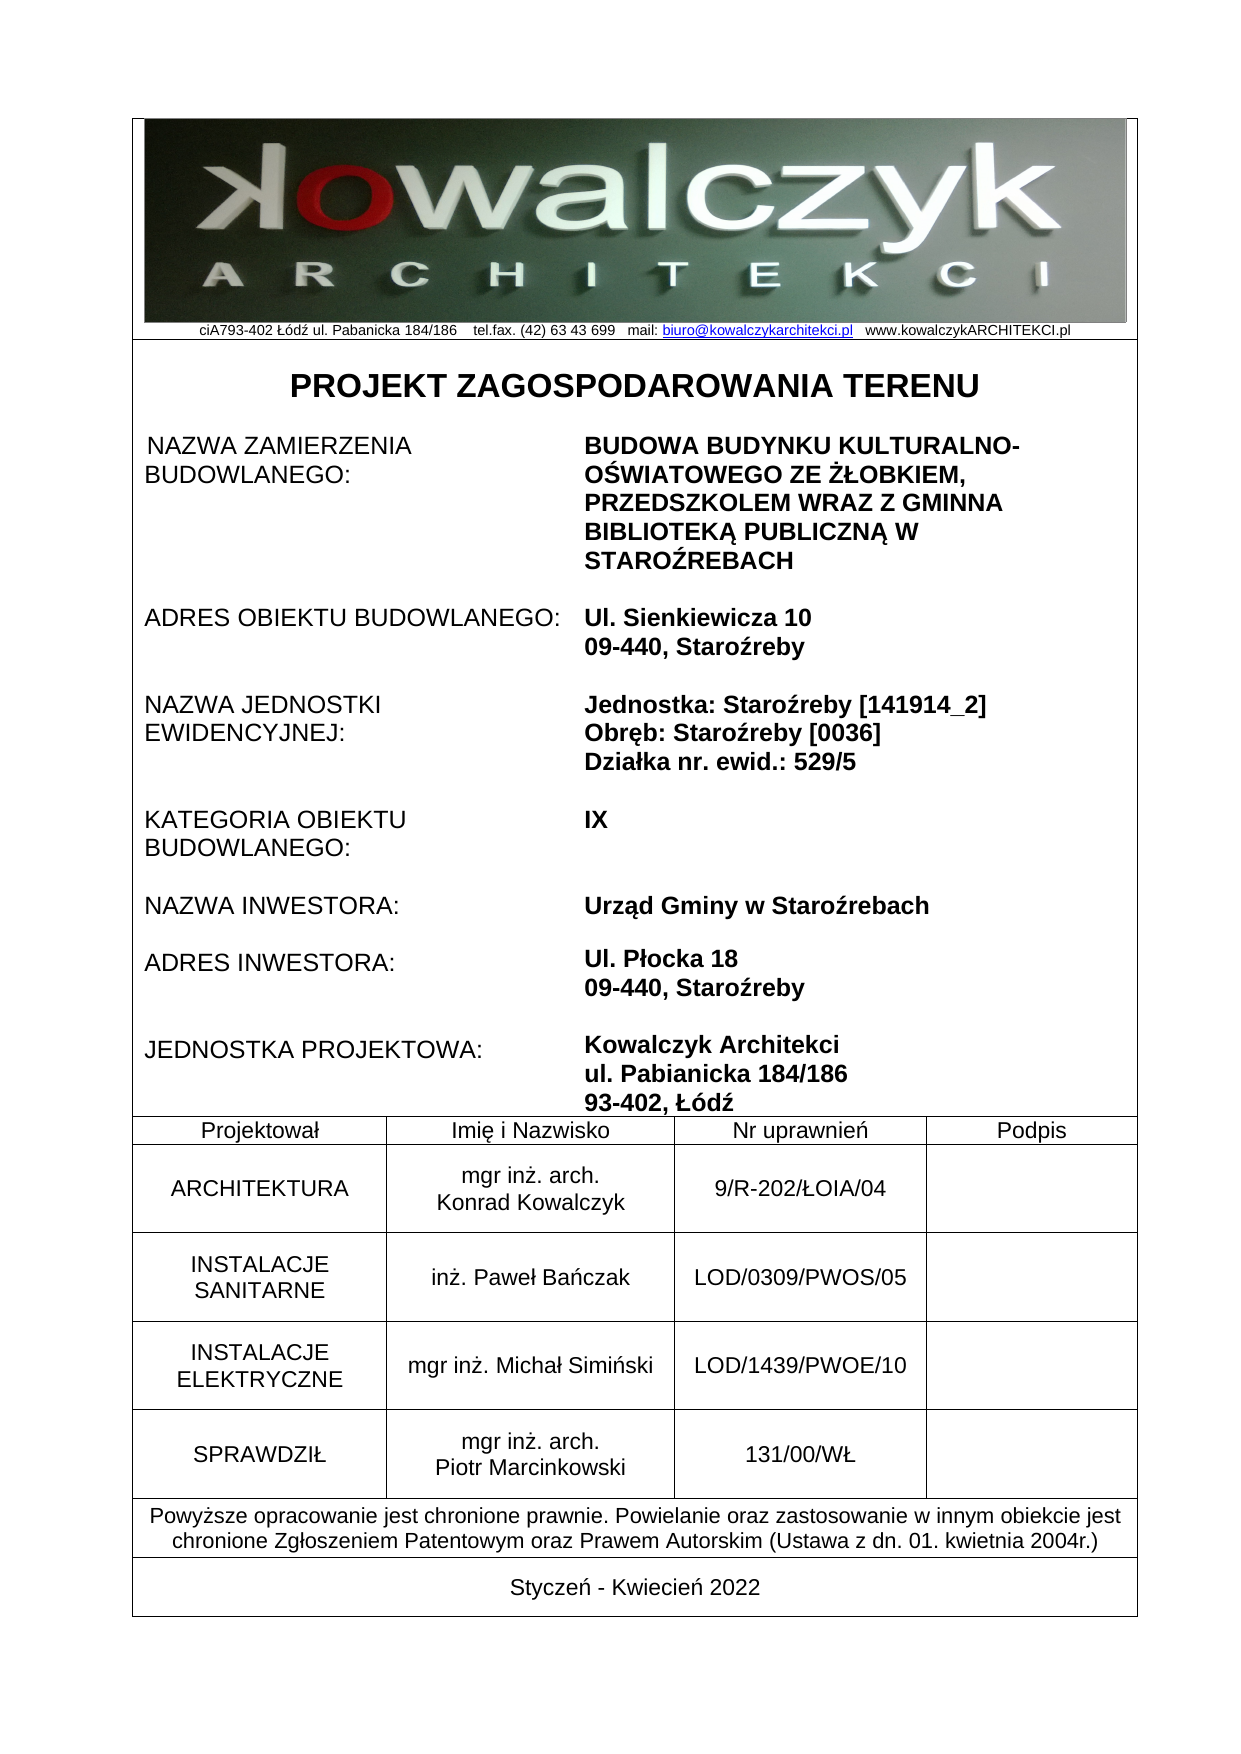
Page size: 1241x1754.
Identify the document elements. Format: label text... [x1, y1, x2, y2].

table_cell Imię i Nazwisko [387, 1117, 674, 1144]
table_cell LOD/0309/PWOS/05 [675, 1233, 926, 1321]
table_cell [927, 1410, 1137, 1498]
table_cell INSTALACJE ELEKTRYCZNE [133, 1322, 386, 1409]
table_cell BUDOWA BUDYNKU KULTURALNO-OŚWIATOWEGO ZE ŻŁOBKIEM, PRZEDSZKOLEM WRAZ Z GMINNA BIBLIOTEKĄ PUBLICZNĄ W STAROŹREBACH Ul. Sienkiewicza 10 09-440, Staroźreby Jednostka: Staroźreby [141914_2] Obręb: Staroźreby [0036] Działka nr. ewid.: 529/5 IX Urząd Gminy w Staroźrebach Ul. Płocka 18 09-440, Staroźreby Kowalczyk Architekci ul. Pabianicka 184/186 93-402, Łódź [573, 431, 1137, 1116]
table_cell mgr inż. arch. Konrad Kowalczyk [387, 1145, 674, 1232]
table_cell Projektował [133, 1117, 386, 1144]
table_cell 131/00/WŁ [675, 1410, 926, 1498]
table_header ciA793-402 Łódź ul. Pabanicka 184/186 tel.fax. (42) 63 43 699 mail: biuro@kowalczykarchitekci.pl www.kowalczykARCHITEKCI.pl [133, 119, 1137, 339]
table_cell SPRAWDZIŁ [133, 1410, 386, 1498]
table_cell mgr inż. Michał Simiński [387, 1322, 674, 1409]
table_cell Styczeń - Kwiecień 2022 [133, 1558, 1137, 1616]
table_cell PROJEKT ZAGOSPODAROWANIA TERENU [133, 340, 1137, 431]
table_cell [927, 1145, 1137, 1232]
table_cell ARCHITEKTURA [133, 1145, 386, 1232]
table_cell 9/R-202/ŁOIA/04 [675, 1145, 926, 1232]
table_cell [927, 1233, 1137, 1321]
table_cell [927, 1322, 1137, 1409]
table_cell Podpis [927, 1117, 1137, 1144]
table_cell inż. Paweł Bańczak [387, 1233, 674, 1321]
table_cell Nr uprawnień [675, 1117, 926, 1144]
table_cell INSTALACJE SANITARNE [133, 1233, 386, 1321]
table_cell NAZWA ZAMIERZENIA BUDOWLANEGO: ADRES OBIEKTU BUDOWLANEGO: NAZWA JEDNOSTKI EWIDENCYJNEJ: KATEGORIA OBIEKTU BUDOWLANEGO: NAZWA INWESTORA: ADRES INWESTORA: JEDNOSTKA PROJEKTOWA: [133, 431, 573, 1116]
table_cell LOD/1439/PWOE/10 [675, 1322, 926, 1409]
table_cell Powyższe opracowanie jest chronione prawnie. Powielanie oraz zastosowanie w innym obiekcie jest chronione Zgłoszeniem Patentowym oraz Prawem Autorskim (Ustawa z dn. 01. kwietnia 2004r.) [133, 1499, 1137, 1557]
table_cell mgr inż. arch. Piotr Marcinkowski [387, 1410, 674, 1498]
